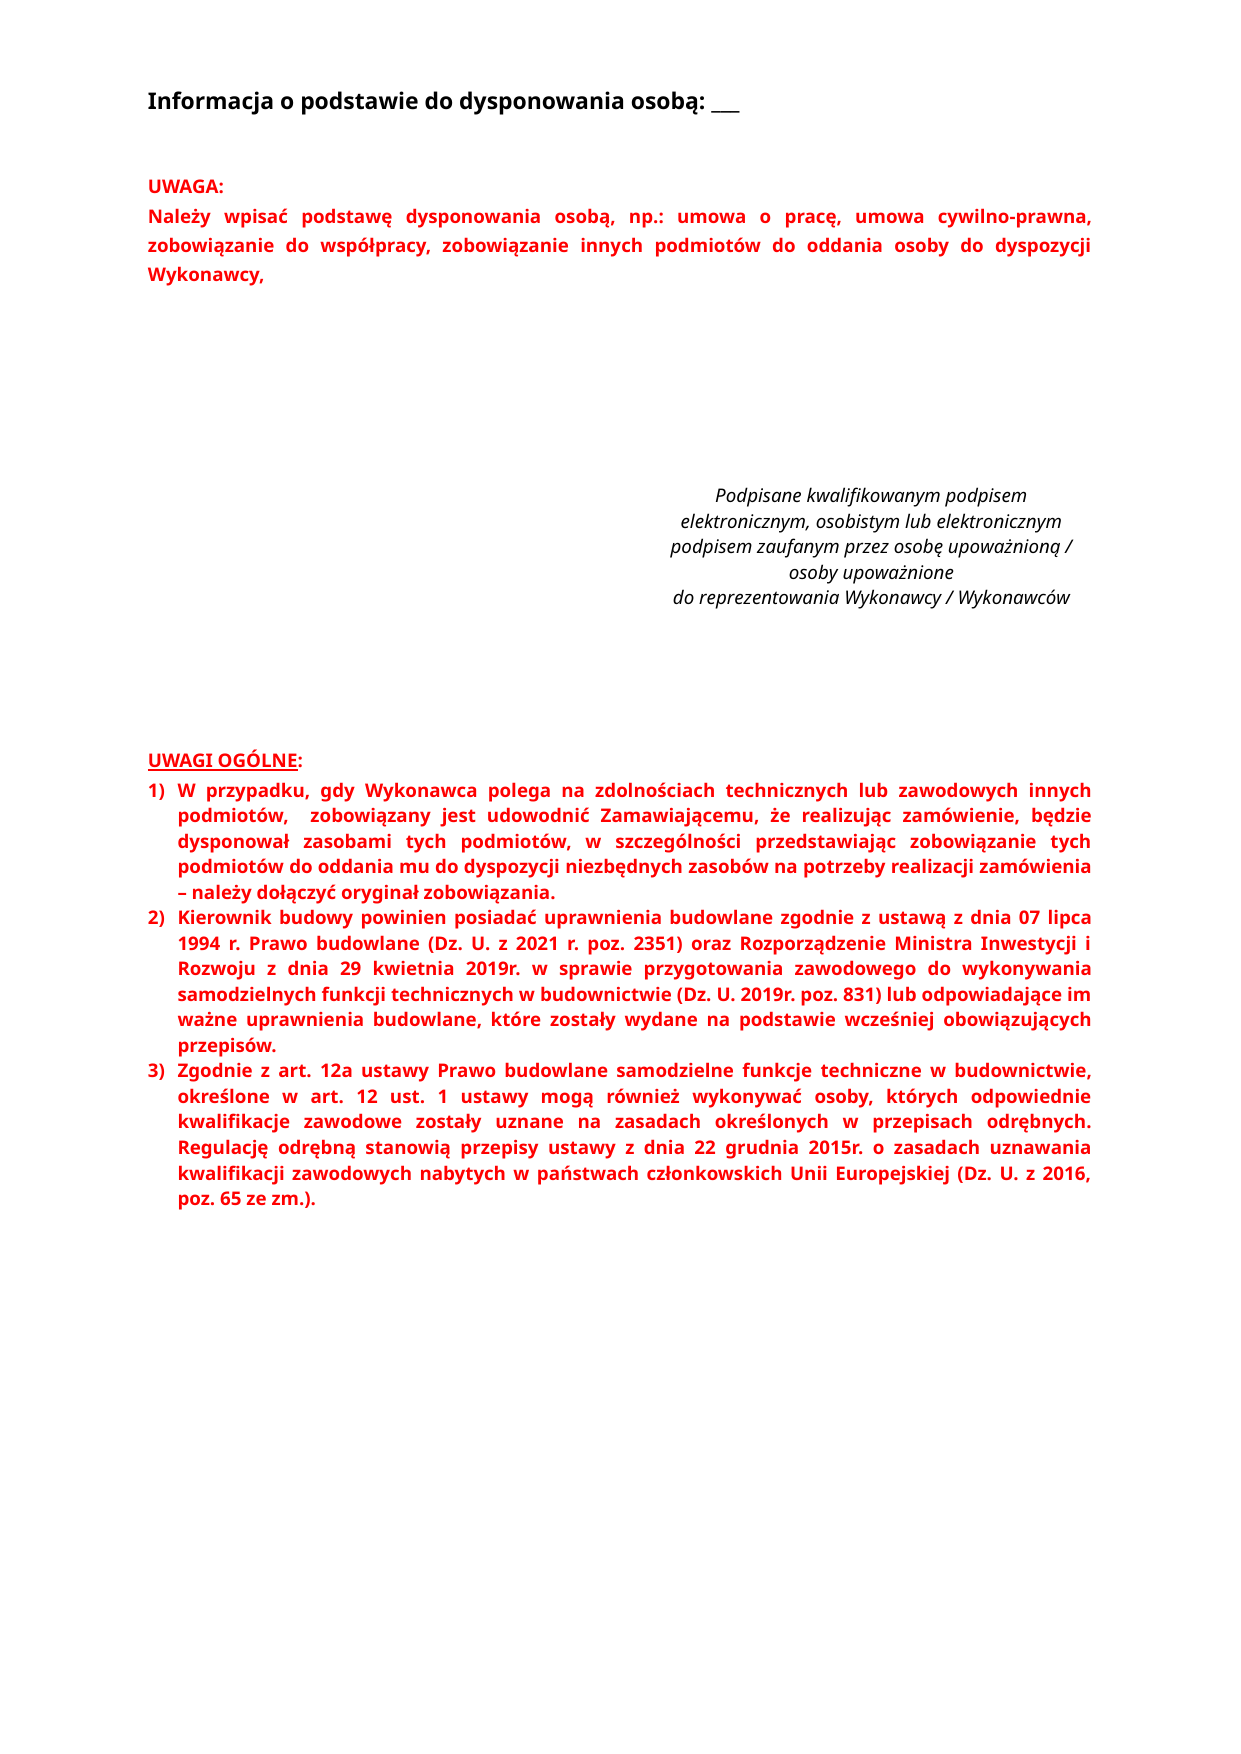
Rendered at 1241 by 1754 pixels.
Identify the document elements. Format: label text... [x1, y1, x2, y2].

text Podpisane kwalifikowanym podpisem elektronicznym, osobistym lub elektronicznym podpisem zaufanym przez osobę upoważnioną / osoby upoważnione do reprezentowania Wykonawcy / Wykonawców [650, 483, 1092, 610]
text Informacja o podstawie do dysponowania osobą: ___ [148, 85, 1092, 116]
list UWAGI OGÓLNE: [148, 748, 1092, 773]
text UWAGA: [148, 174, 1092, 199]
list Zgodnie z art. 12a ustawy Prawo budowlane samodzielne funkcje techniczne w budownictwie, określone w art. 12 ust. 1 ustawy mogą również wykonywać osoby, których odpowiednie kwalifikacje zawodowe zostały uznane na zasadach określonych w przepisach odrębnych. Regulację odrębną stanowią przepisy ustawy z dnia 22 grudnia 2015r. o zasadach uznawania kwalifikacji zawodowych nabytych w państwach członkowskich Unii Europejskiej (Dz. U. z 2016, poz. 65 ze zm.). [148, 1058, 1092, 1211]
text Należy wpisać podstawę dysponowania osobą, np.: umowa o pracę, umowa cywilno-prawna, zobowiązanie do współpracy, zobowiązanie innych podmiotów do oddania osoby do dyspozycji Wykonawcy, [148, 203, 1092, 287]
list W przypadku, gdy Wykonawca polega na zdolnościach technicznych lub zawodowych innych podmiotów, zobowiązany jest udowodnić Zamawiającemu, że realizując zamówienie, będzie dysponował zasobami tych podmiotów, w szczególności przedstawiając zobowiązanie tych podmiotów do oddania mu do dyspozycji niezbędnych zasobów na potrzeby realizacji zamówienia – należy dołączyć oryginał zobowiązania. [148, 777, 1092, 905]
list Kierownik budowy powinien posiadać uprawnienia budowlane zgodnie z ustawą z dnia 07 lipca 1994 r. Prawo budowlane (Dz. U. z 2021 r. poz. 2351) oraz Rozporządzenie Ministra Inwestycji i Rozwoju z dnia 29 kwietnia 2019r. w sprawie przygotowania zawodowego do wykonywania samodzielnych funkcji technicznych w budownictwie (Dz. U. 2019r. poz. 831) lub odpowiadające im ważne uprawnienia budowlane, które zostały wydane na podstawie wcześniej obowiązujących przepisów. [148, 905, 1092, 1058]
